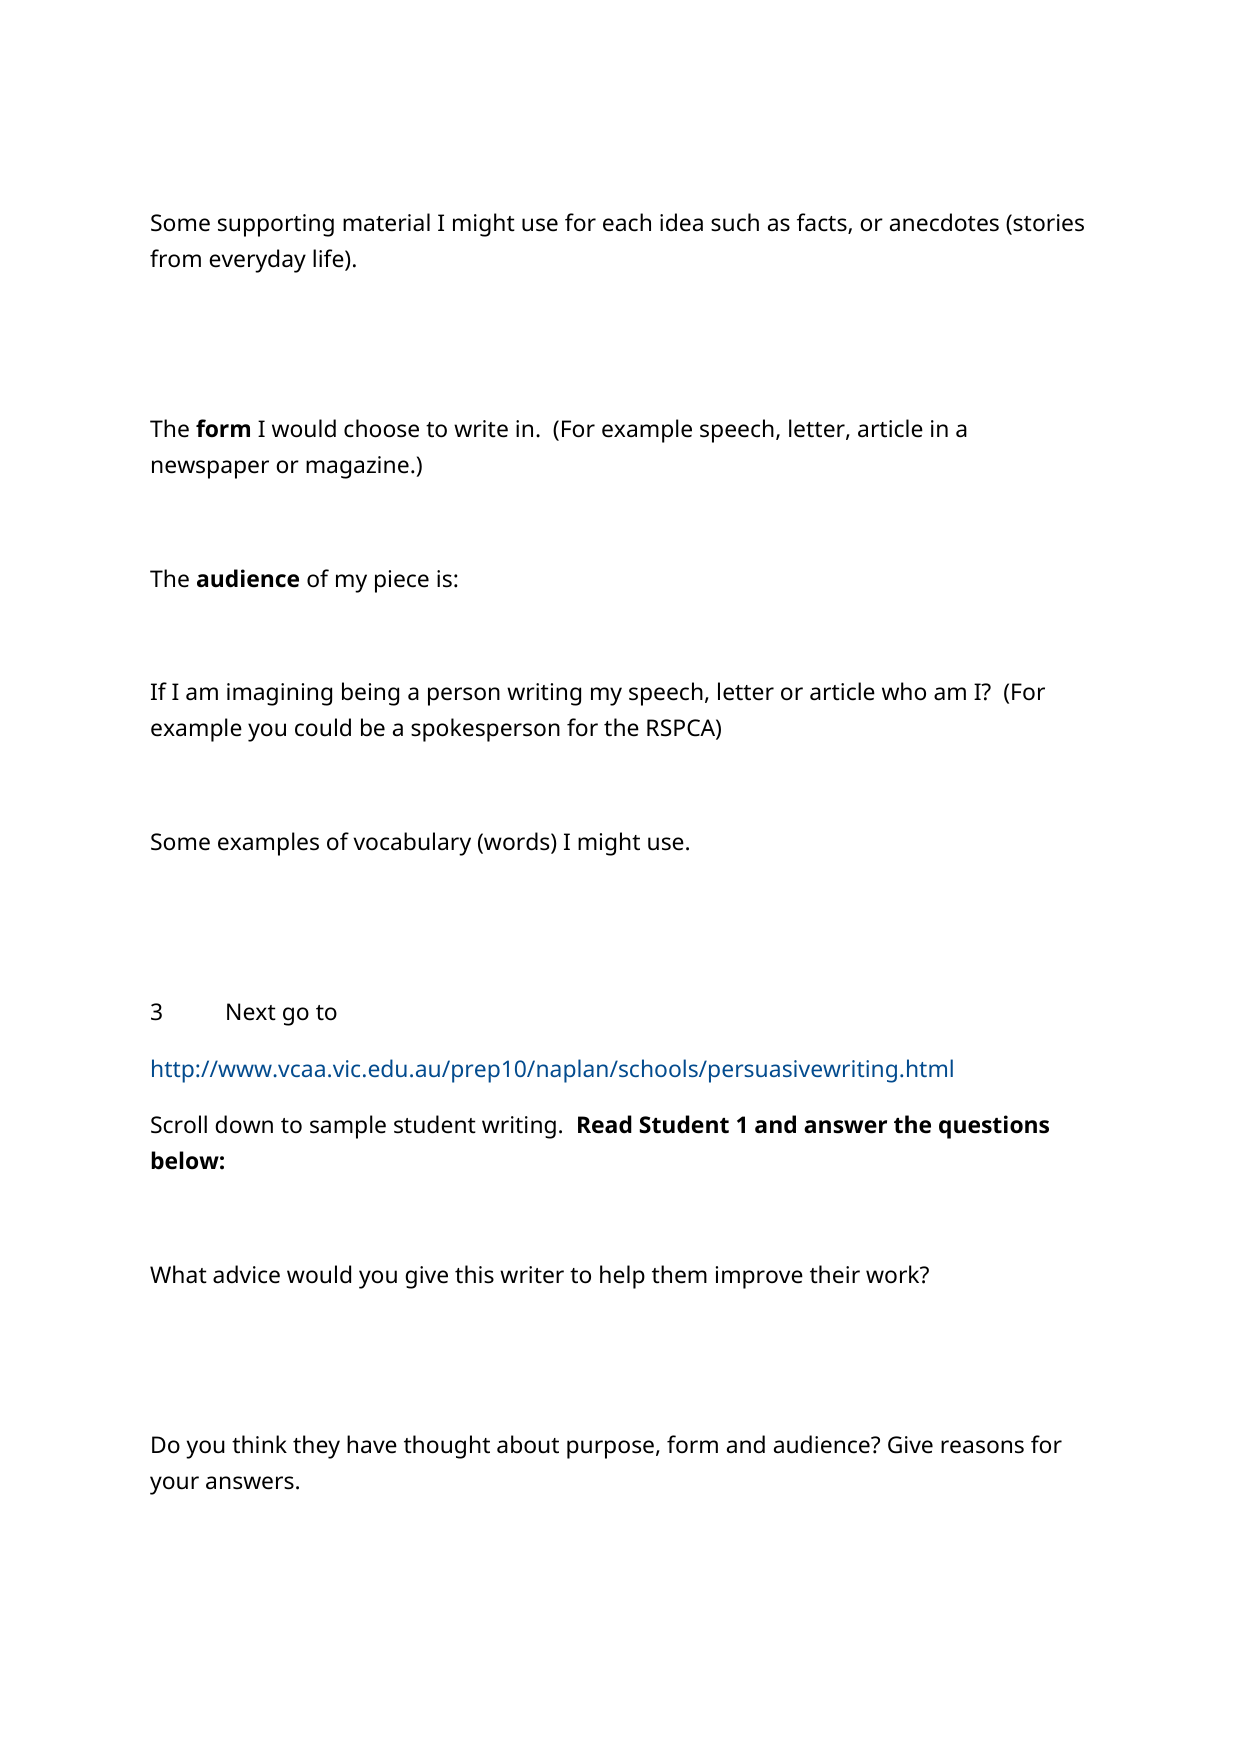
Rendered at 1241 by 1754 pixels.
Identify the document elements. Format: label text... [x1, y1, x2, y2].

text http://www.vcaa.vic.edu.au/prep10/naplan/schools/persuasivewriting.html [150, 1053, 1090, 1084]
text If I am imagining being a person writing my speech, letter or article who am I? (For example you could be a spokesperson for the RSPCA) [150, 676, 1090, 743]
text 3 Next go to [150, 996, 1090, 1027]
text Some supporting material I might use for each idea such as facts, or anecdotes (stories from everyday life). [150, 207, 1090, 274]
text What advice would you give this writer to help them improve their work? [150, 1259, 1090, 1290]
text Some examples of vocabulary (words) I might use. [150, 826, 1090, 857]
text The audience of my piece is: [150, 562, 1090, 594]
text Do you think they have thought about purpose, form and audience? Give reasons for your answers. [150, 1429, 1090, 1496]
text The form I would choose to write in. (For example speech, letter, article in a newspaper or magazine.) [150, 413, 1090, 480]
text Scroll down to sample student writing. Read Student 1 and answer the questions below: [150, 1109, 1090, 1177]
